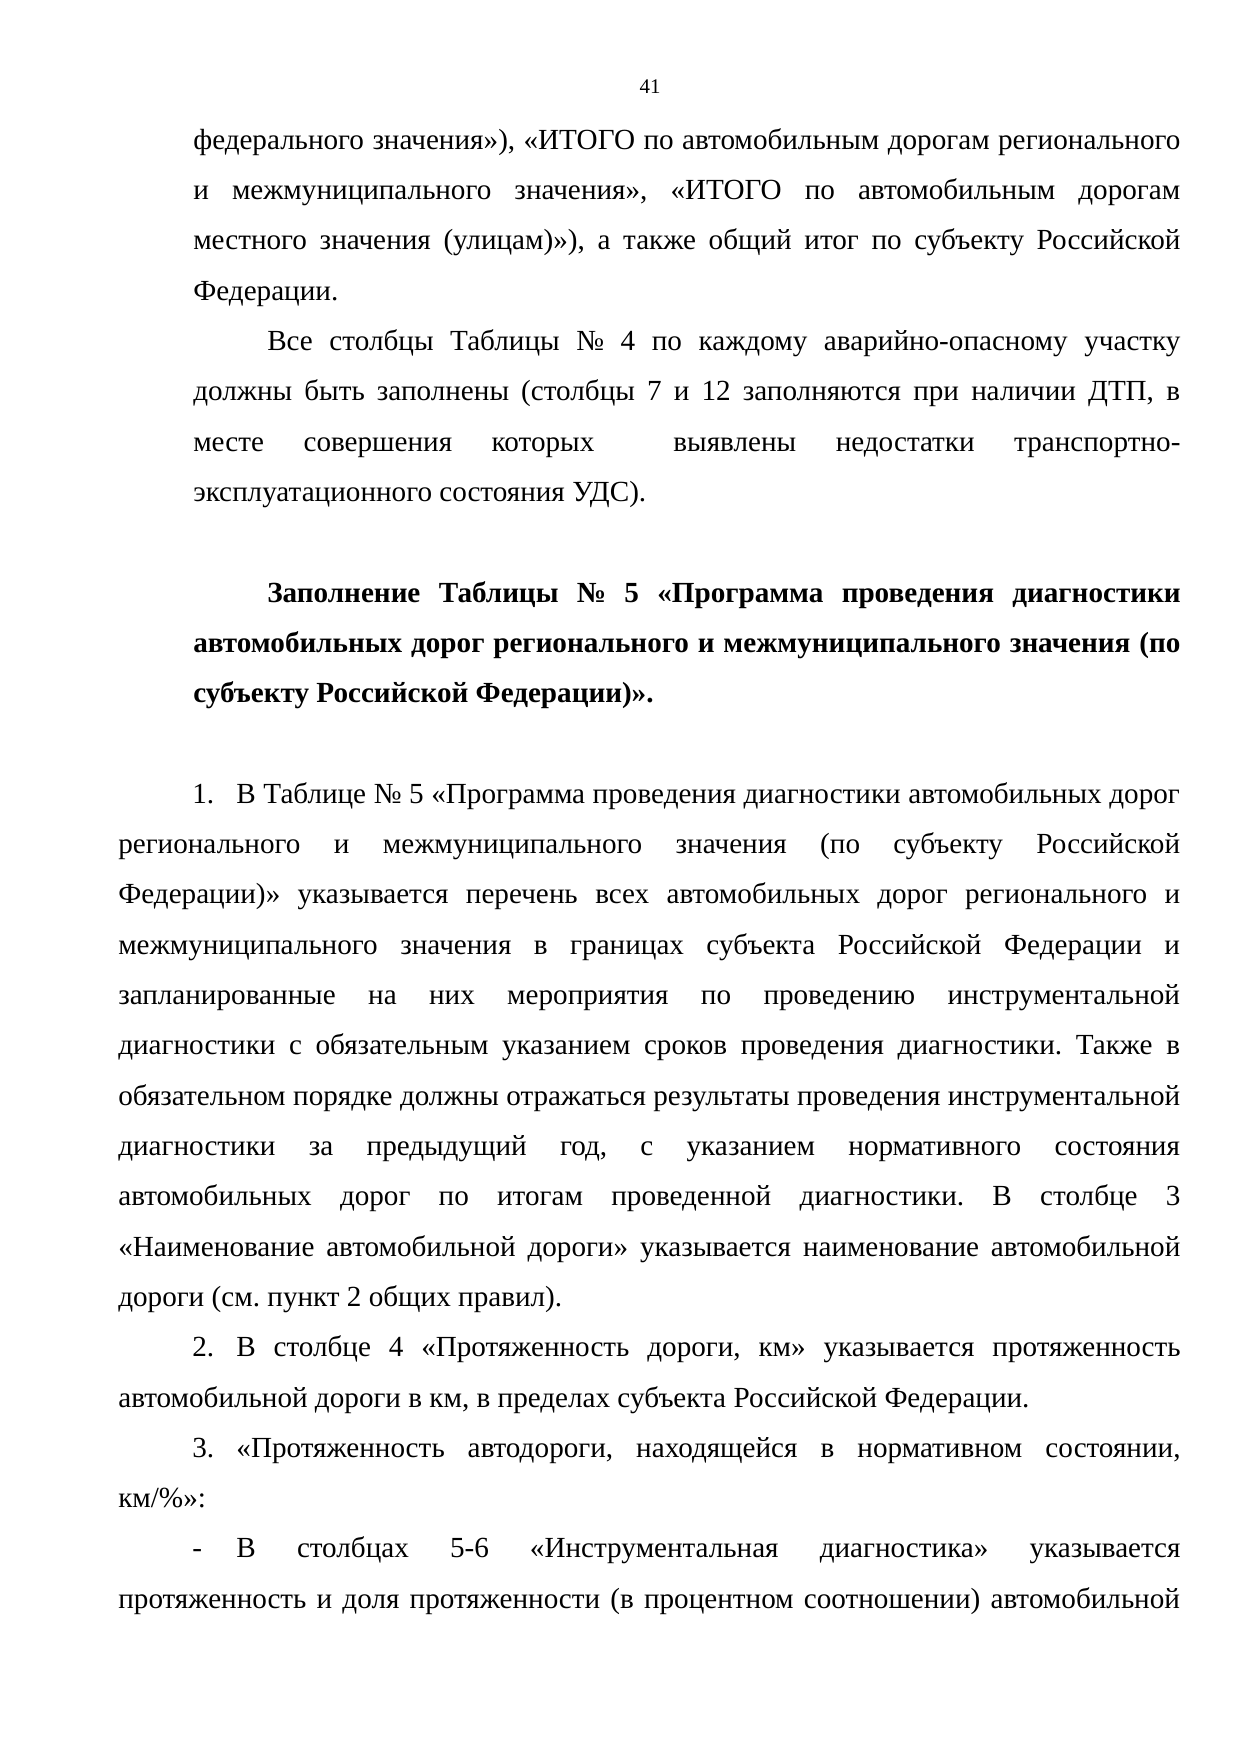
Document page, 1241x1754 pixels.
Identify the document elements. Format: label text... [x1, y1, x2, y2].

list «Протяженность автодороги, находящейся в нормативном состоянии, км/%»: [118, 1430, 1181, 1514]
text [193, 122, 1181, 306]
text Все столбцы Таблицы № 4 по каждому аварийно-опасному участку должны быть заполнены (столбцы 7 и 12 заполняются при наличии ДТП, в месте совершения которых выявлены недостатки транспортно-эксплуатационного состояния УДС). [193, 323, 1181, 508]
list В Таблице № 5 «Программа проведения диагностики автомобильных дорог регионального и межмуниципального значения (по субъекту Российской Федерации)» указывается перечень всех автомобильных дорог регионального и межмуниципального значения в границах субъекта Российской Федерации и запланированные на них мероприятия по проведению инструментальной диагностики с обязательным указанием сроков проведения диагностики. Также в обязательном порядке должны отражаться результаты проведения инструментальной диагностики за предыдущий год, с указанием нормативного состояния автомобильных дорог по итогам проведенной диагностики. В столбце 3 «Наименование автомобильной дороги» указывается наименование автомобильной дороги (см. пункт 2 общих правил). [118, 776, 1181, 1313]
text Заполнение Таблицы № 5 «Программа проведения диагностики автомобильных дорог регионального и межмуниципального значения (по субъекту Российской Федерации)». [193, 575, 1181, 709]
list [118, 1531, 1181, 1614]
list В столбце 4 «Протяженность дороги, км» указывается протяженность автомобильной дороги в км, в пределах субъекта Российской Федерации. [118, 1329, 1181, 1413]
